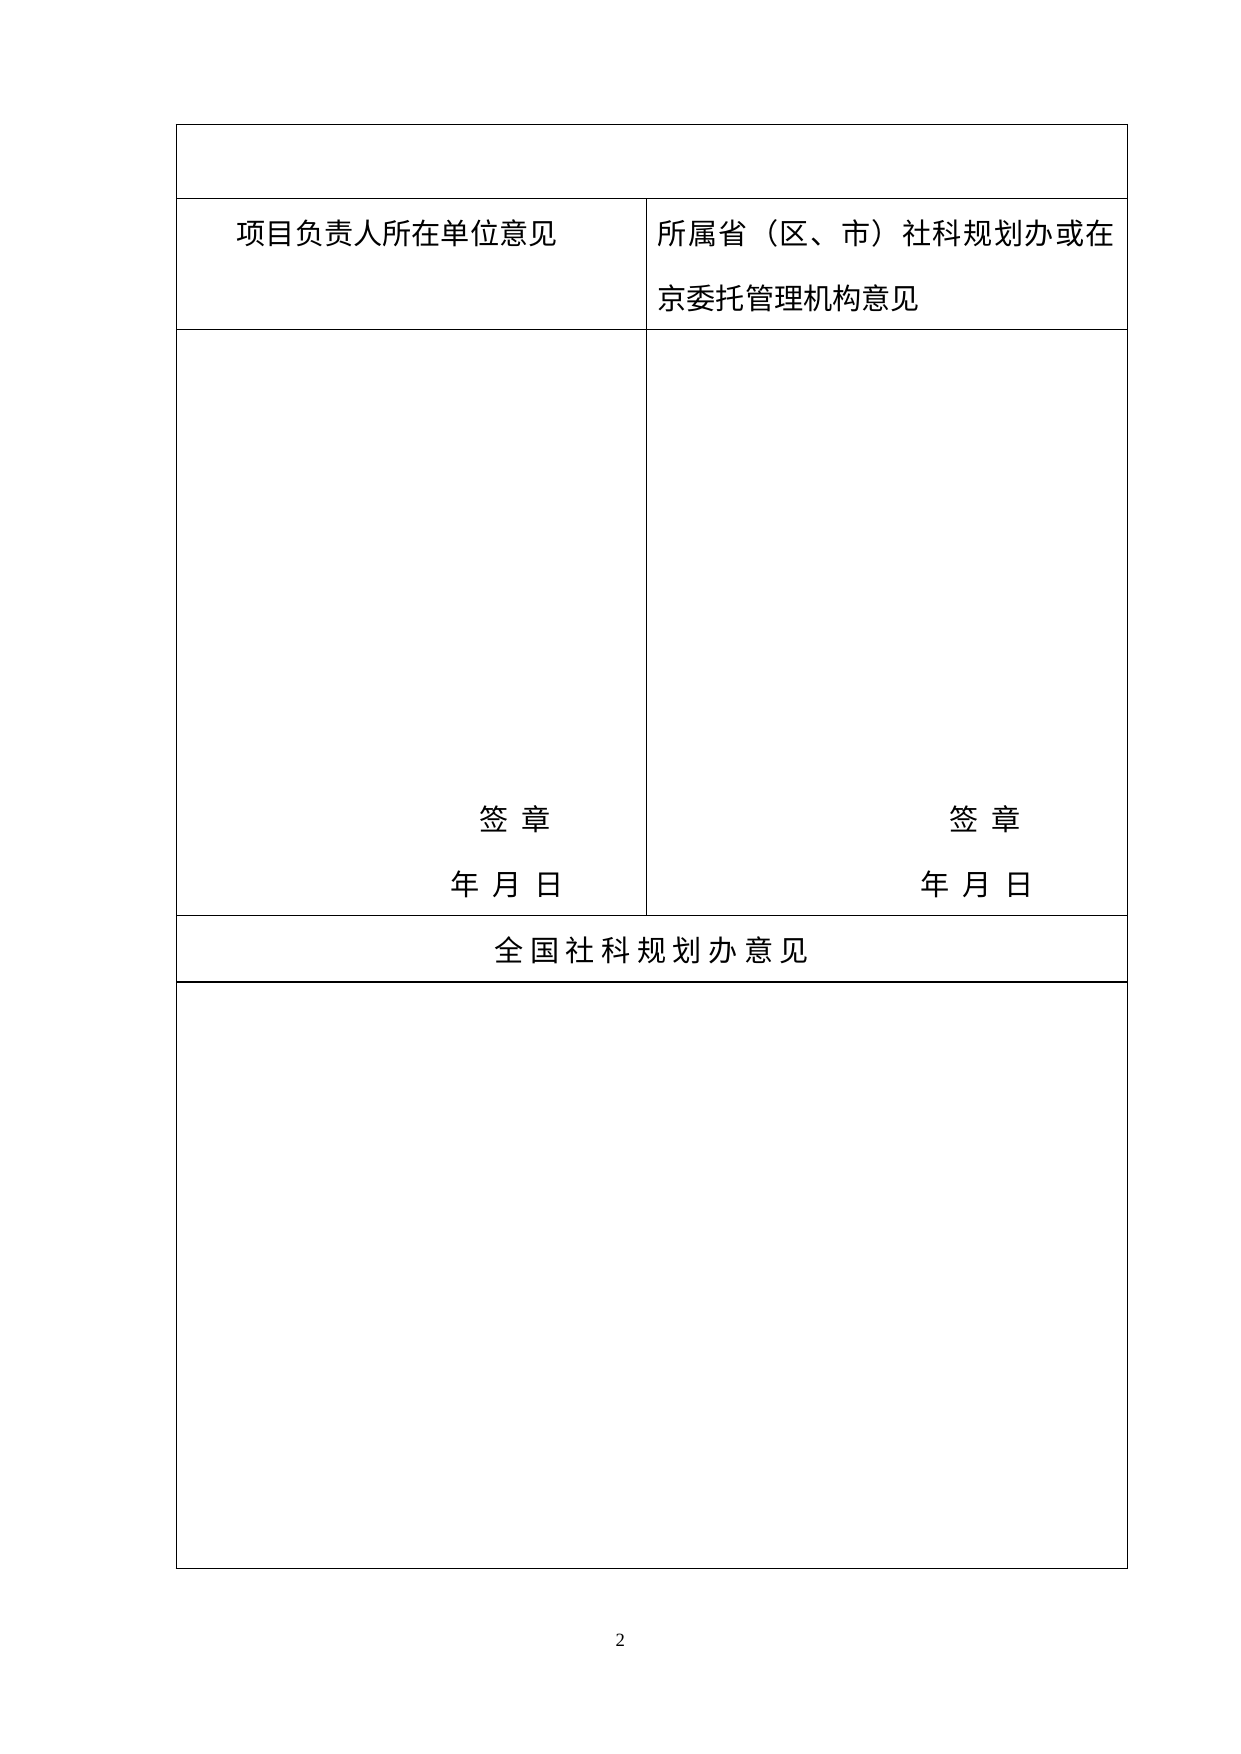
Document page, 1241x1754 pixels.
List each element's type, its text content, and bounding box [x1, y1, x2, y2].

table_cell 全 国 社 科 规 划 办 意 见 [177, 916, 1127, 981]
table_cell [177, 125, 1127, 198]
table_cell [177, 983, 1127, 1567]
table_cell 所属省（区、市）社科规划办或在京委托管理机构意见 [647, 199, 1127, 329]
table_cell 签 章 年 月 日 [177, 330, 646, 915]
table_cell 项目负责人所在单位意见 [177, 199, 646, 329]
table_cell 签 章 年 月 日 [647, 330, 1127, 915]
